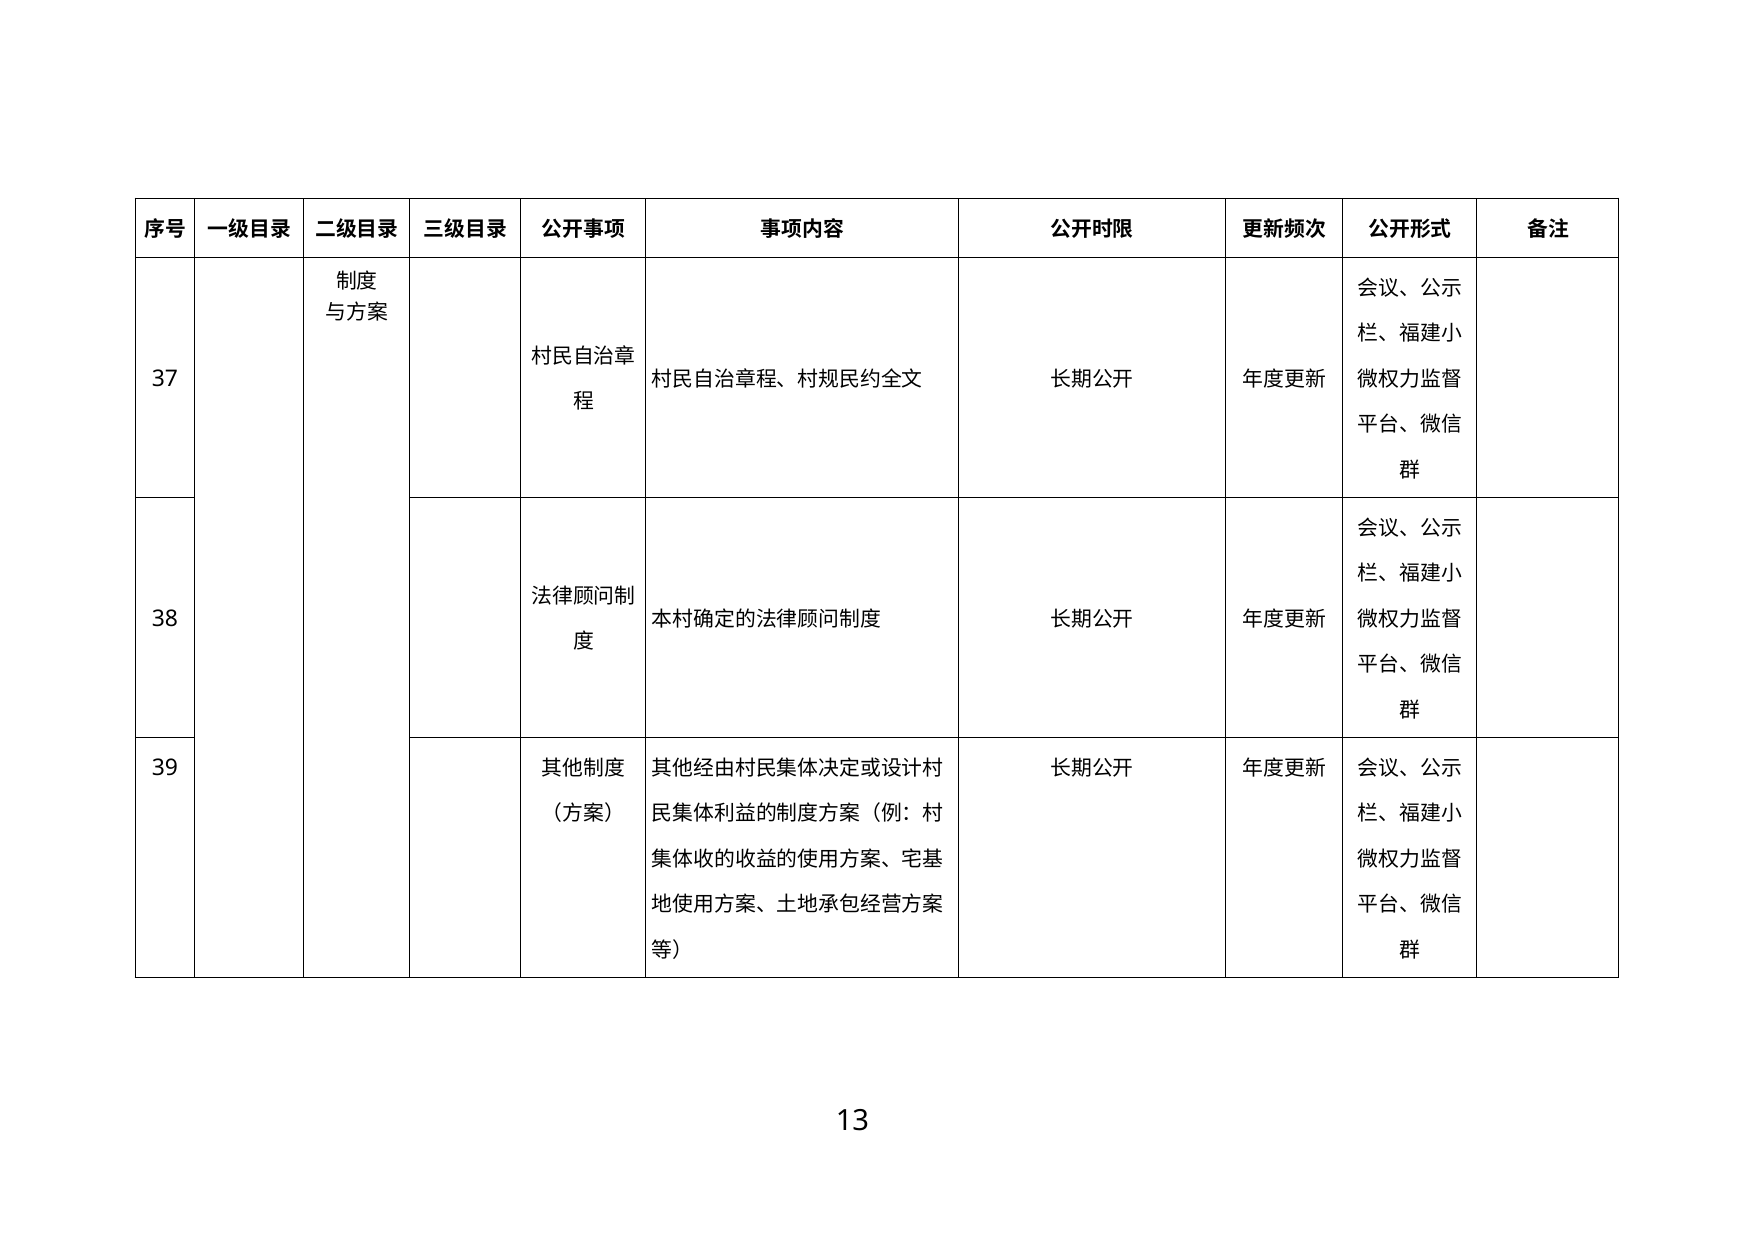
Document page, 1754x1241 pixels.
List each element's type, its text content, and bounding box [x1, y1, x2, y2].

table_cell [1477, 258, 1618, 497]
table_cell 年度更新 [1226, 738, 1342, 977]
table_cell 村民自治章程 [521, 258, 645, 497]
table_cell 村民自治章程、村规民约全文 [646, 258, 958, 497]
table_cell 39 [136, 738, 194, 977]
table_header 一级目录 [195, 199, 303, 257]
table_header 二级目录 [304, 199, 409, 257]
table_header 三级目录 [410, 199, 520, 257]
table_cell 其他制度（方案） [521, 738, 645, 977]
table_cell 年度更新 [1226, 258, 1342, 497]
table_header 事项内容 [646, 199, 958, 257]
table_cell 本村确定的法律顾问制度 [646, 498, 958, 737]
table_header 更新频次 [1226, 199, 1342, 257]
table_cell 会议、公示栏、福建小微权力监督平台、微信群 [1343, 738, 1476, 977]
table_cell [410, 738, 520, 977]
table_cell 其他经由村民集体决定或设计村民集体利益的制度方案（例：村集体收的收益的使用方案、宅基地使用方案、土地承包经营方案等） [646, 738, 958, 977]
table_cell 长期公开 [959, 498, 1225, 737]
table_cell 38 [136, 498, 194, 737]
table_cell [410, 498, 520, 737]
table_header 公开时限 [959, 199, 1225, 257]
table_header 序号 [136, 199, 194, 257]
table_header 公开形式 [1343, 199, 1476, 257]
table_cell [1477, 738, 1618, 977]
table_cell [1477, 498, 1618, 737]
table_cell 会议、公示栏、福建小微权力监督平台、微信群 [1343, 498, 1476, 737]
table_cell 长期公开 [959, 738, 1225, 977]
table_cell 制度 与方案 [304, 258, 409, 977]
table_cell 年度更新 [1226, 498, 1342, 737]
table_cell 长期公开 [959, 258, 1225, 497]
table_header 备注 [1477, 199, 1618, 257]
table_cell 法律顾问制度 [521, 498, 645, 737]
table_cell 37 [136, 258, 194, 497]
table_cell 会议、公示栏、福建小微权力监督平台、微信群 [1343, 258, 1476, 497]
table_header 公开事项 [521, 199, 645, 257]
table_cell [410, 258, 520, 497]
